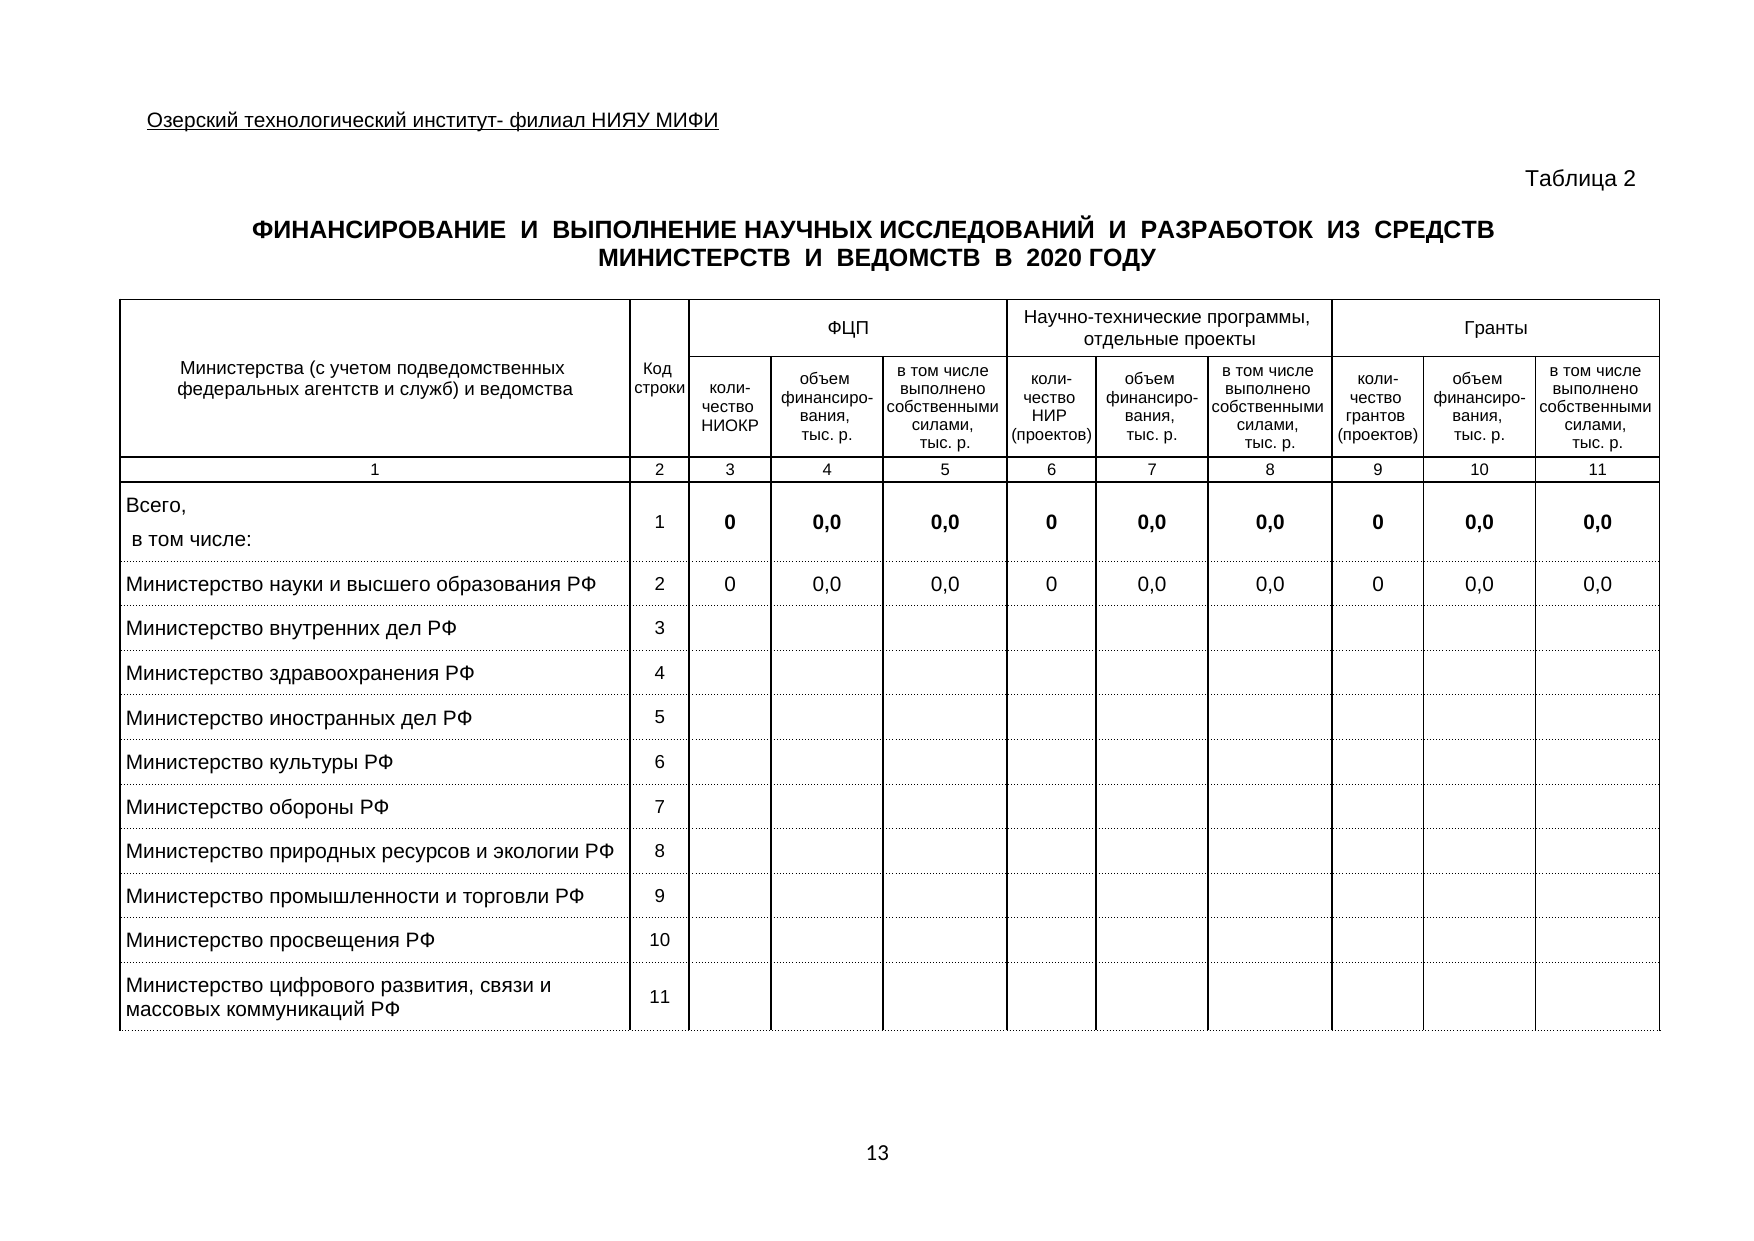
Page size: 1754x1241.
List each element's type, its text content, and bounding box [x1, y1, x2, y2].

table_cell [1097, 784, 1207, 828]
table_header Озерский технологический институт- филиал НИЯУ МИФИ [129, 102, 1617, 138]
table_cell 0 [1333, 483, 1423, 561]
table_cell объем финансиро-вания, тыс. р. [772, 357, 882, 456]
table_cell [884, 784, 1006, 828]
table_cell объем финансиро-вания, тыс. р. [1424, 357, 1535, 456]
table_header Код строки [631, 300, 688, 456]
table_cell 8 [1209, 458, 1331, 481]
table_cell [1536, 784, 1659, 828]
text Таблица 2 [118, 164, 1636, 191]
table_cell 0,0 [884, 561, 1006, 605]
table_cell коли-чество грантов (проектов) [1333, 357, 1423, 456]
table_cell 9 [631, 873, 688, 917]
table_cell [884, 828, 1006, 873]
table_cell [1008, 917, 1095, 962]
table_cell [1209, 873, 1331, 917]
table_cell [690, 650, 770, 694]
table_cell [1209, 694, 1331, 739]
table_cell [1536, 962, 1659, 1030]
table_cell 0,0 [1097, 561, 1207, 605]
table_cell Министерство промышленности и торговли РФ [121, 873, 629, 917]
table_cell Министерство здравоохранения РФ [121, 650, 629, 694]
table_cell 0,0 [1536, 561, 1659, 605]
table_cell [1536, 828, 1659, 873]
table_cell 4 [631, 650, 688, 694]
table_cell 11 [631, 962, 688, 1030]
table_cell 0,0 [1536, 483, 1659, 561]
table_cell 0,0 [1209, 483, 1331, 561]
table_cell [772, 917, 882, 962]
table_cell 10 [631, 917, 688, 962]
table_cell [1097, 828, 1207, 873]
table_cell [1008, 650, 1095, 694]
table_cell [1424, 605, 1535, 650]
table_cell 0 [690, 561, 770, 605]
table_cell 0 [1333, 561, 1423, 605]
table_cell [1536, 739, 1659, 783]
table_cell [772, 605, 882, 650]
table_cell [690, 873, 770, 917]
table_cell [1209, 739, 1331, 783]
table_cell [1209, 962, 1331, 1030]
table_cell [1008, 784, 1095, 828]
table_cell [1097, 694, 1207, 739]
table_cell [1008, 694, 1095, 739]
table_cell [1097, 873, 1207, 917]
table_cell [690, 605, 770, 650]
table_cell [1536, 605, 1659, 650]
table_cell объем финансиро-вания, тыс. р. [1097, 357, 1207, 456]
table_cell [772, 739, 882, 783]
table_cell [772, 694, 882, 739]
table_cell в том числе выполнено собственными силами, тыс. р. [1209, 357, 1331, 456]
table_header ФЦП [690, 300, 1006, 356]
table_cell 1 [121, 458, 629, 481]
table_cell 9 [1333, 458, 1423, 481]
table_cell [1424, 650, 1535, 694]
table_cell 0,0 [772, 483, 882, 561]
table_cell в том числе выполнено собственными силами, тыс. р. [884, 357, 1006, 456]
table_cell 5 [884, 458, 1006, 481]
table_cell 6 [631, 739, 688, 783]
table_cell [884, 605, 1006, 650]
table_cell [772, 873, 882, 917]
table_cell [884, 962, 1006, 1030]
table_cell [1333, 694, 1423, 739]
table_cell Министерство просвещения РФ [121, 917, 629, 962]
table_cell [772, 828, 882, 873]
table_cell 6 [1008, 458, 1095, 481]
table_cell [884, 873, 1006, 917]
table_cell [690, 962, 770, 1030]
table_cell [1097, 917, 1207, 962]
table_cell [690, 739, 770, 783]
table_cell [1333, 917, 1423, 962]
table_cell [1536, 694, 1659, 739]
table_cell 3 [631, 605, 688, 650]
table_cell [1209, 650, 1331, 694]
table_cell [884, 917, 1006, 962]
table_cell 3 [690, 458, 770, 481]
table_cell Министерство культуры РФ [121, 739, 629, 783]
table_cell [1424, 873, 1535, 917]
table_cell [1536, 873, 1659, 917]
table_cell Министерство внутренних дел РФ [121, 605, 629, 650]
table_cell Министерство природных ресурсов и экологии РФ [121, 828, 629, 873]
table_cell 0,0 [1097, 483, 1207, 561]
table_cell [1424, 694, 1535, 739]
table_cell [1424, 784, 1535, 828]
table_cell [1424, 739, 1535, 783]
table_cell [690, 784, 770, 828]
table_cell [1424, 917, 1535, 962]
table_cell 8 [631, 828, 688, 873]
table_cell [690, 694, 770, 739]
table_cell [772, 784, 882, 828]
table_cell 1 [631, 483, 688, 561]
table_cell [1008, 962, 1095, 1030]
table_cell 2 [631, 561, 688, 605]
table_cell [690, 828, 770, 873]
table_cell [1333, 962, 1423, 1030]
table_cell [1536, 917, 1659, 962]
table_cell 11 [1536, 458, 1659, 481]
table_cell [1097, 739, 1207, 783]
table_cell коли-чество НИОКР [690, 357, 770, 456]
text ФИНАНСИРОВАНИЕ И ВЫПОЛНЕНИЕ НАУЧНЫХ ИССЛЕДОВАНИЙ И РАЗРАБОТОК ИЗ СРЕДСТВ МИНИСТЕРСТВ И ВЕДОМСТВ В 2020 ГОДУ [118, 217, 1636, 271]
table_cell [1209, 605, 1331, 650]
table_header Научно-технические программы, отдельные проекты [1008, 300, 1331, 356]
table_header Гранты [1333, 300, 1659, 356]
table_cell [1536, 650, 1659, 694]
table_cell [1008, 828, 1095, 873]
table_cell [1424, 962, 1535, 1030]
table_cell Министерство науки и высшего образования РФ [121, 561, 629, 605]
table_cell в том числе выполнено собственными силами, тыс. р. [1536, 357, 1659, 456]
table_cell [1333, 605, 1423, 650]
table_cell 10 [1424, 458, 1535, 481]
table_cell Всего, в том числе: [121, 483, 629, 561]
table_cell [884, 694, 1006, 739]
table_cell [1333, 739, 1423, 783]
table_cell 0,0 [884, 483, 1006, 561]
table_cell [884, 650, 1006, 694]
table_cell [1333, 828, 1423, 873]
table_cell Министерство иностранных дел РФ [121, 694, 629, 739]
table_cell [1209, 828, 1331, 873]
table_cell 7 [1097, 458, 1207, 481]
table_cell Министерство обороны РФ [121, 784, 629, 828]
table_cell [772, 962, 882, 1030]
table_cell 0,0 [1424, 483, 1535, 561]
table_cell [690, 917, 770, 962]
table_cell [1097, 650, 1207, 694]
table_cell [1333, 650, 1423, 694]
table_header Министерства (с учетом подведомственных федеральных агентств и служб) и ведомства [121, 300, 629, 456]
table_cell [1333, 873, 1423, 917]
table_cell 5 [631, 694, 688, 739]
table_cell [884, 739, 1006, 783]
table_cell 4 [772, 458, 882, 481]
table_cell 0 [1008, 483, 1095, 561]
table_cell [1333, 784, 1423, 828]
table_cell [1424, 828, 1535, 873]
table_cell [1008, 605, 1095, 650]
table_cell [1008, 873, 1095, 917]
table_cell Министерство цифрового развития, связи и массовых коммуникаций РФ [121, 962, 629, 1030]
table_cell 0 [1008, 561, 1095, 605]
table_cell 7 [631, 784, 688, 828]
table_cell [772, 650, 882, 694]
table_cell [1209, 784, 1331, 828]
table_cell [1209, 917, 1331, 962]
table_cell [1008, 739, 1095, 783]
table_cell 0,0 [1424, 561, 1535, 605]
table_cell 2 [631, 458, 688, 481]
table_cell [1097, 962, 1207, 1030]
table_cell 0,0 [772, 561, 882, 605]
table_cell коли-чество НИР (проектов) [1008, 357, 1095, 456]
table_cell [1097, 605, 1207, 650]
table_cell 0 [690, 483, 770, 561]
table_cell 0,0 [1209, 561, 1331, 605]
